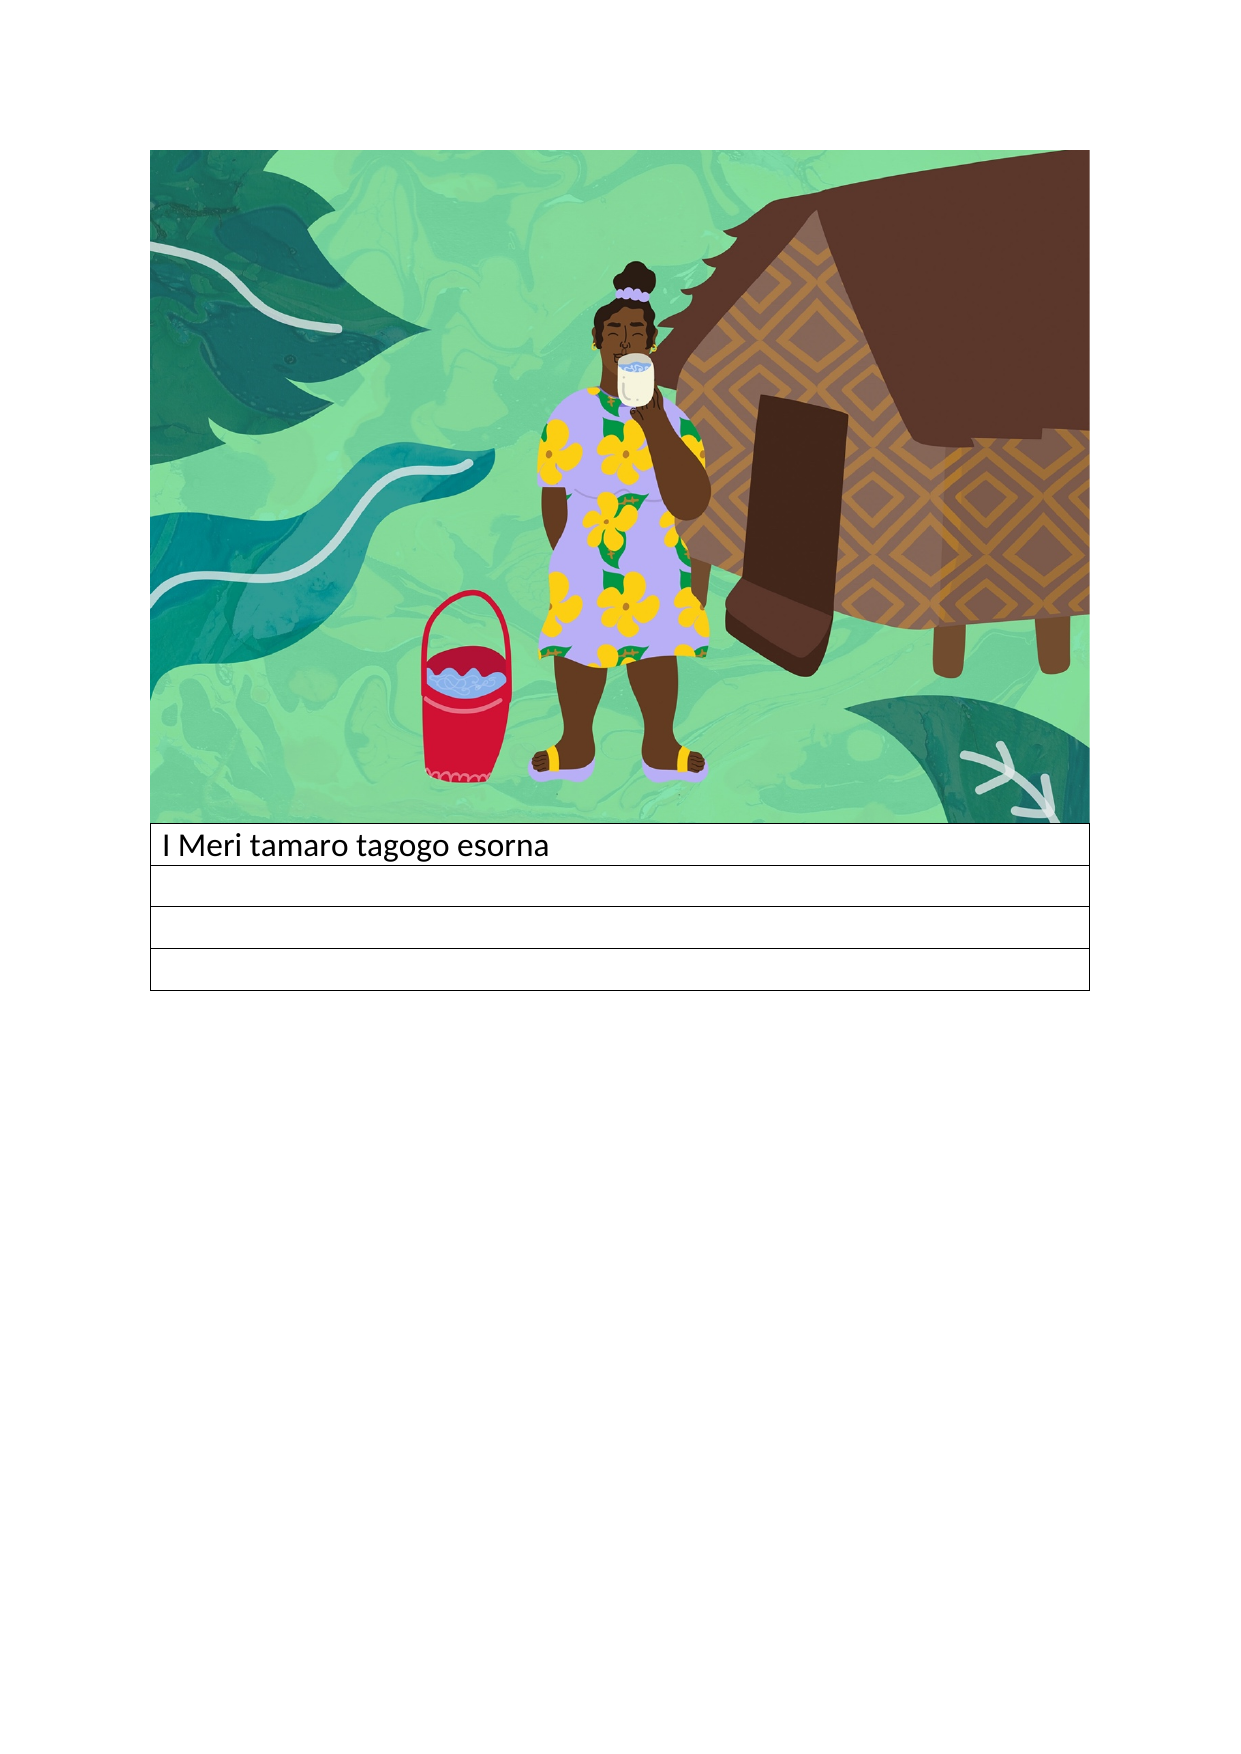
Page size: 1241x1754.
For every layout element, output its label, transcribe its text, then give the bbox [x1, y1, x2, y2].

picture [150, 150, 1090, 823]
table_cell [151, 907, 1089, 948]
table_cell [151, 866, 1089, 906]
table_cell [151, 949, 1089, 990]
table_header I Meri tamaro tagogo esorna [151, 824, 1089, 864]
